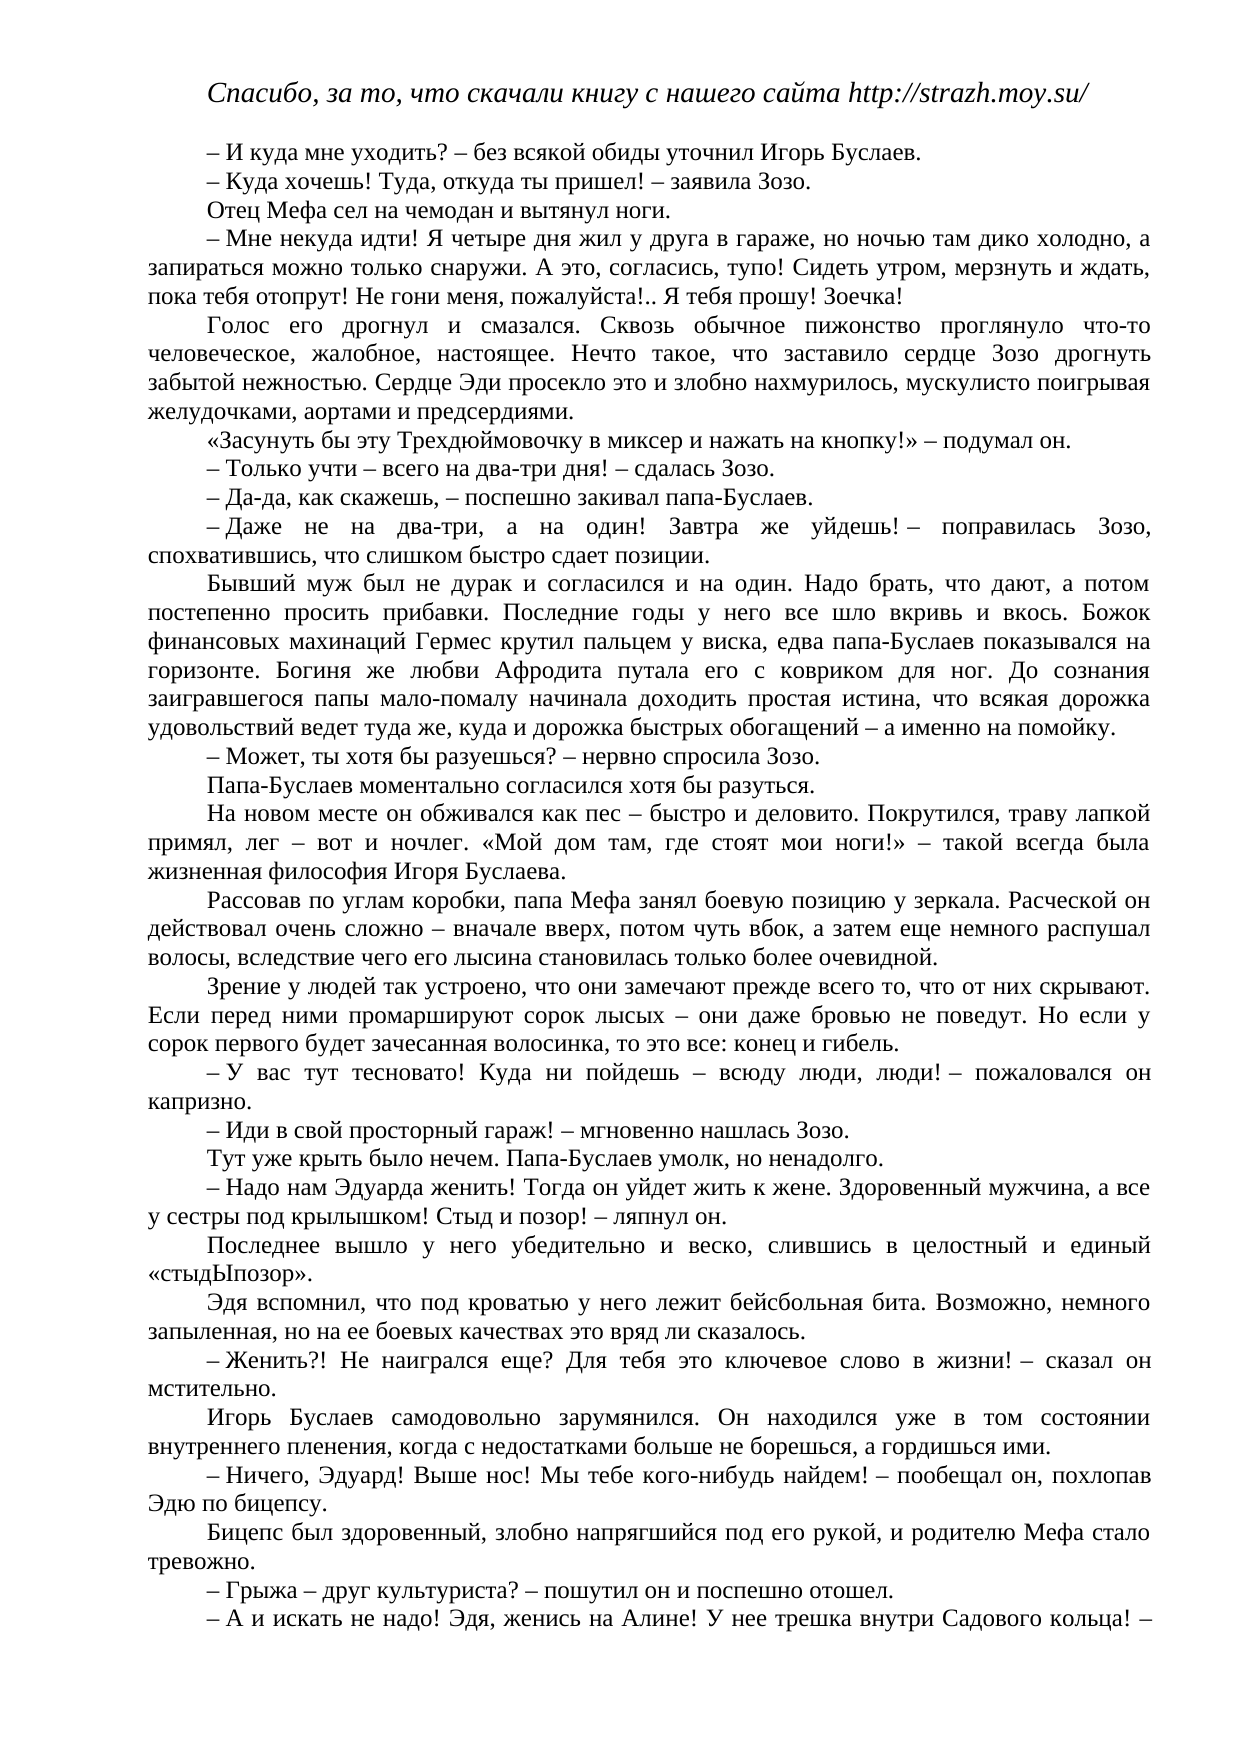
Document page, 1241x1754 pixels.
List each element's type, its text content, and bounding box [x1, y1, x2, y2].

text – Даже не на два-три, а на один! Завтра же уйдешь! – поправилась Зозо, спохватившись, что слишком быстро сдает позиции. [148, 511, 1152, 568]
text – Женить?! Не наигрался еще? Для тебя это ключевое слово в жизни! – сказал он мстительно. [148, 1345, 1152, 1402]
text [148, 1603, 1152, 1632]
text – Грыжа – друг культуриста? – пошутил он и поспешно отошел. [148, 1575, 1152, 1603]
text – Может, ты хотя бы разуешься? – нервно спросила Зозо. [148, 741, 1152, 770]
text Эдя вспомнил, что под кроватью у него лежит бейсбольная бита. Возможно, немного запыленная, но на ее боевых качествах это вряд ли сказалось. [148, 1287, 1152, 1345]
text Отец Мефа сел на чемодан и вытянул ноги. [148, 195, 1152, 223]
text «Засунуть бы эту Трехдюймовочку в миксер и нажать на кнопку!» – подумал он. [148, 425, 1152, 453]
text – И куда мне уходить? – без всякой обиды уточнил Игорь Буслаев. [148, 137, 1152, 166]
text – Ничего, Эдуард! Выше нос! Мы тебе кого-нибудь найдем! – пообещал он, похлопав Эдю по бицепсу. [148, 1460, 1152, 1517]
text Бицепс был здоровенный, злобно напрягшийся под его рукой, и родителю Мефа стало тревожно. [148, 1517, 1152, 1575]
text – Надо нам Эдуарда женить! Тогда он уйдет жить к жене. Здоровенный мужчина, а все у сестры под крылышком! Стыд и позор! – ляпнул он. [148, 1172, 1152, 1230]
text – Да-да, как скажешь, – поспешно закивал папа-Буслаев. [148, 482, 1152, 511]
text – У вас тут тесновато! Куда ни пойдешь – всюду люди, люди! – пожаловался он капризно. [148, 1057, 1152, 1115]
text Игорь Буслаев самодовольно зарумянился. Он находился уже в том состоянии внутреннего пленения, когда с недостатками больше не борешься, а гордишься ими. [148, 1402, 1152, 1460]
text Зрение у людей так устроено, что они замечают прежде всего то, что от них скрывают. Если перед ними промаршируют сорок лысых – они даже бровью не поведут. Но если у сорок первого будет зачесанная волосинка, то это все: конец и гибель. [148, 971, 1152, 1057]
text Голос его дрогнул и смазался. Сквозь обычное пижонство проглянуло что-то человеческое, жалобное, настоящее. Нечто такое, что заставило сердце Зозо дрогнуть забытой нежностью. Сердце Эди просекло это и злобно нахмурилось, мускулисто поигрывая желудочками, аортами и предсердиями. [148, 310, 1152, 425]
text Рассовав по углам коробки, папа Мефа занял боевую позицию у зеркала. Расческой он действовал очень сложно – вначале вверх, потом чуть вбок, а затем еще немного распушал волосы, вследствие чего его лысина становилась только более очевидной. [148, 885, 1152, 971]
text Бывший муж был не дурак и согласился и на один. Надо брать, что дают, а потом постепенно просить прибавки. Последние годы у него все шло вкривь и вкось. Божок финансовых махинаций Гермес крутил пальцем у виска, едва папа-Буслаев показывался на горизонте. Богиня же любви Афродита путала его с ковриком для ног. До сознания заигравшегося папы мало-помалу начинала доходить простая истина, что всякая дорожка удовольствий ведет туда же, куда и дорожка быстрых обогащений – а именно на помойку. [148, 568, 1152, 741]
text – Мне некуда идти! Я четыре дня жил у друга в гараже, но ночью там дико холодно, а запираться можно только снаружи. А это, согласись, тупо! Сидеть утром, мерзнуть и ждать, пока тебя отопрут! Не гони меня, пожалуйста!.. Я тебя прошу! Зоечка! [148, 223, 1152, 310]
text Папа-Буслаев моментально согласился хотя бы разуться. [148, 770, 1152, 798]
text – Куда хочешь! Туда, откуда ты пришел! – заявила Зозо. [148, 166, 1152, 195]
text На новом месте он обживался как пес – быстро и деловито. Покрутился, траву лапкой примял, лег – вот и ночлег. «Мой дом там, где стоят мои ноги!» – такой всегда была жизненная философия Игоря Буслаева. [148, 798, 1152, 885]
text Тут уже крыть было нечем. Папа-Буслаев умолк, но ненадолго. [148, 1143, 1152, 1172]
text – Иди в свой просторный гараж! – мгновенно нашлась Зозо. [148, 1115, 1152, 1143]
text – Только учти – всего на два-три дня! – сдалась Зозо. [148, 453, 1152, 482]
text Последнее вышло у него убедительно и веско, слившись в целостный и единый «стыдЫпозор». [148, 1230, 1152, 1287]
